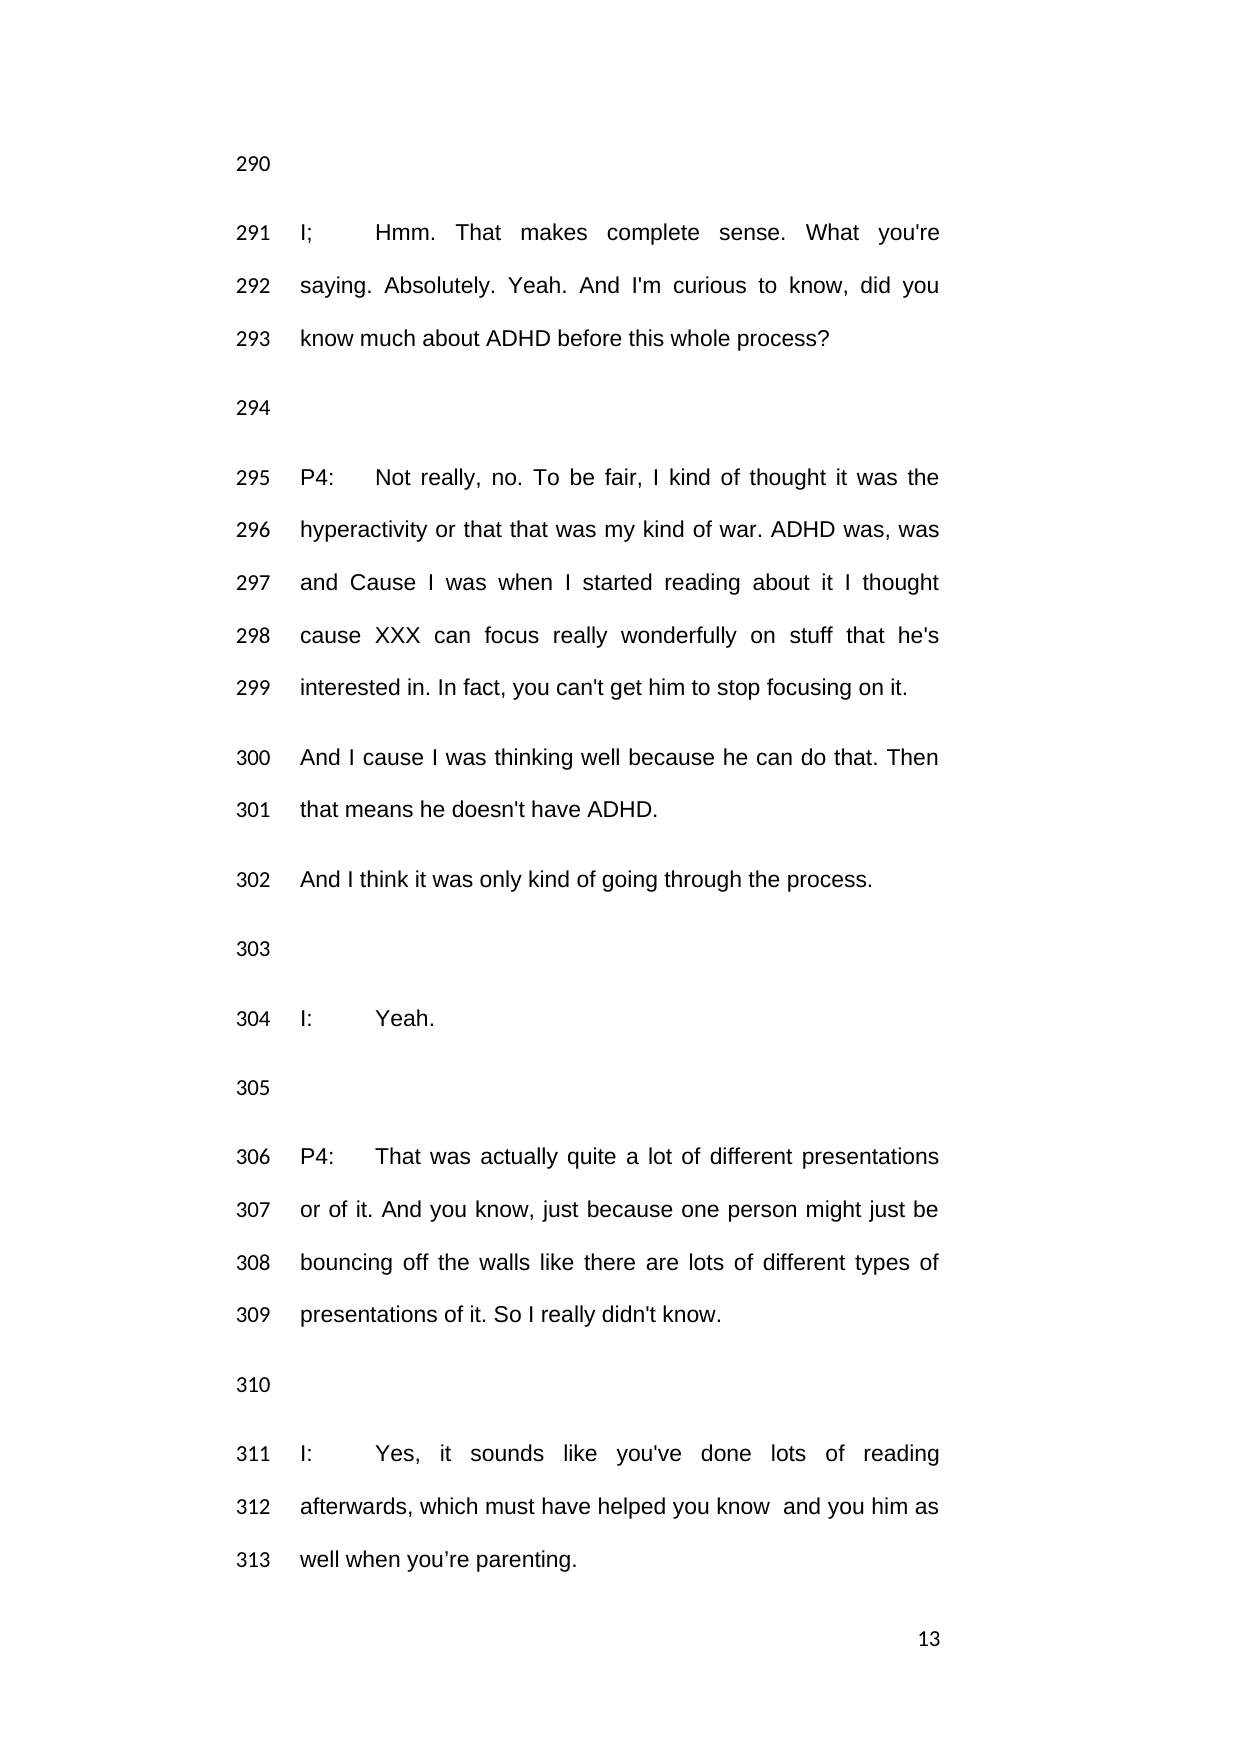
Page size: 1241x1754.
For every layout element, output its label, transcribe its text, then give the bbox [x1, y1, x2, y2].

text And I think it was only kind of going through the process. [300, 866, 940, 892]
text I: Yeah. [300, 1004, 940, 1031]
text P4: Not really, no. To be fair, I kind of thought it was the hyperactivity or that that was my kind of war. ADHD was, was and Cause I was when I started reading about it I thought cause XXX can focus really wonderfully on stuff that he's interested in. In fact, you can't get him to stop focusing on it. [300, 463, 940, 701]
text And I cause I was thinking well because he can do that. Then that means he doesn't have ADHD. [300, 744, 940, 823]
text I: Yes, it sounds like you've done lots of reading afterwards, which must have helped you know and you him as well when you’re parenting. [300, 1440, 940, 1572]
text P4: That was actually quite a lot of different presentations or of it. And you know, just because one person might just be bouncing off the walls like there are lots of different types of presentations of it. So I really didn't know. [300, 1143, 940, 1328]
text I; Hmm. That makes complete sense. What you're saying. Absolutely. Yeah. And I'm curious to know, did you know much about ADHD before this whole process? [300, 219, 940, 351]
